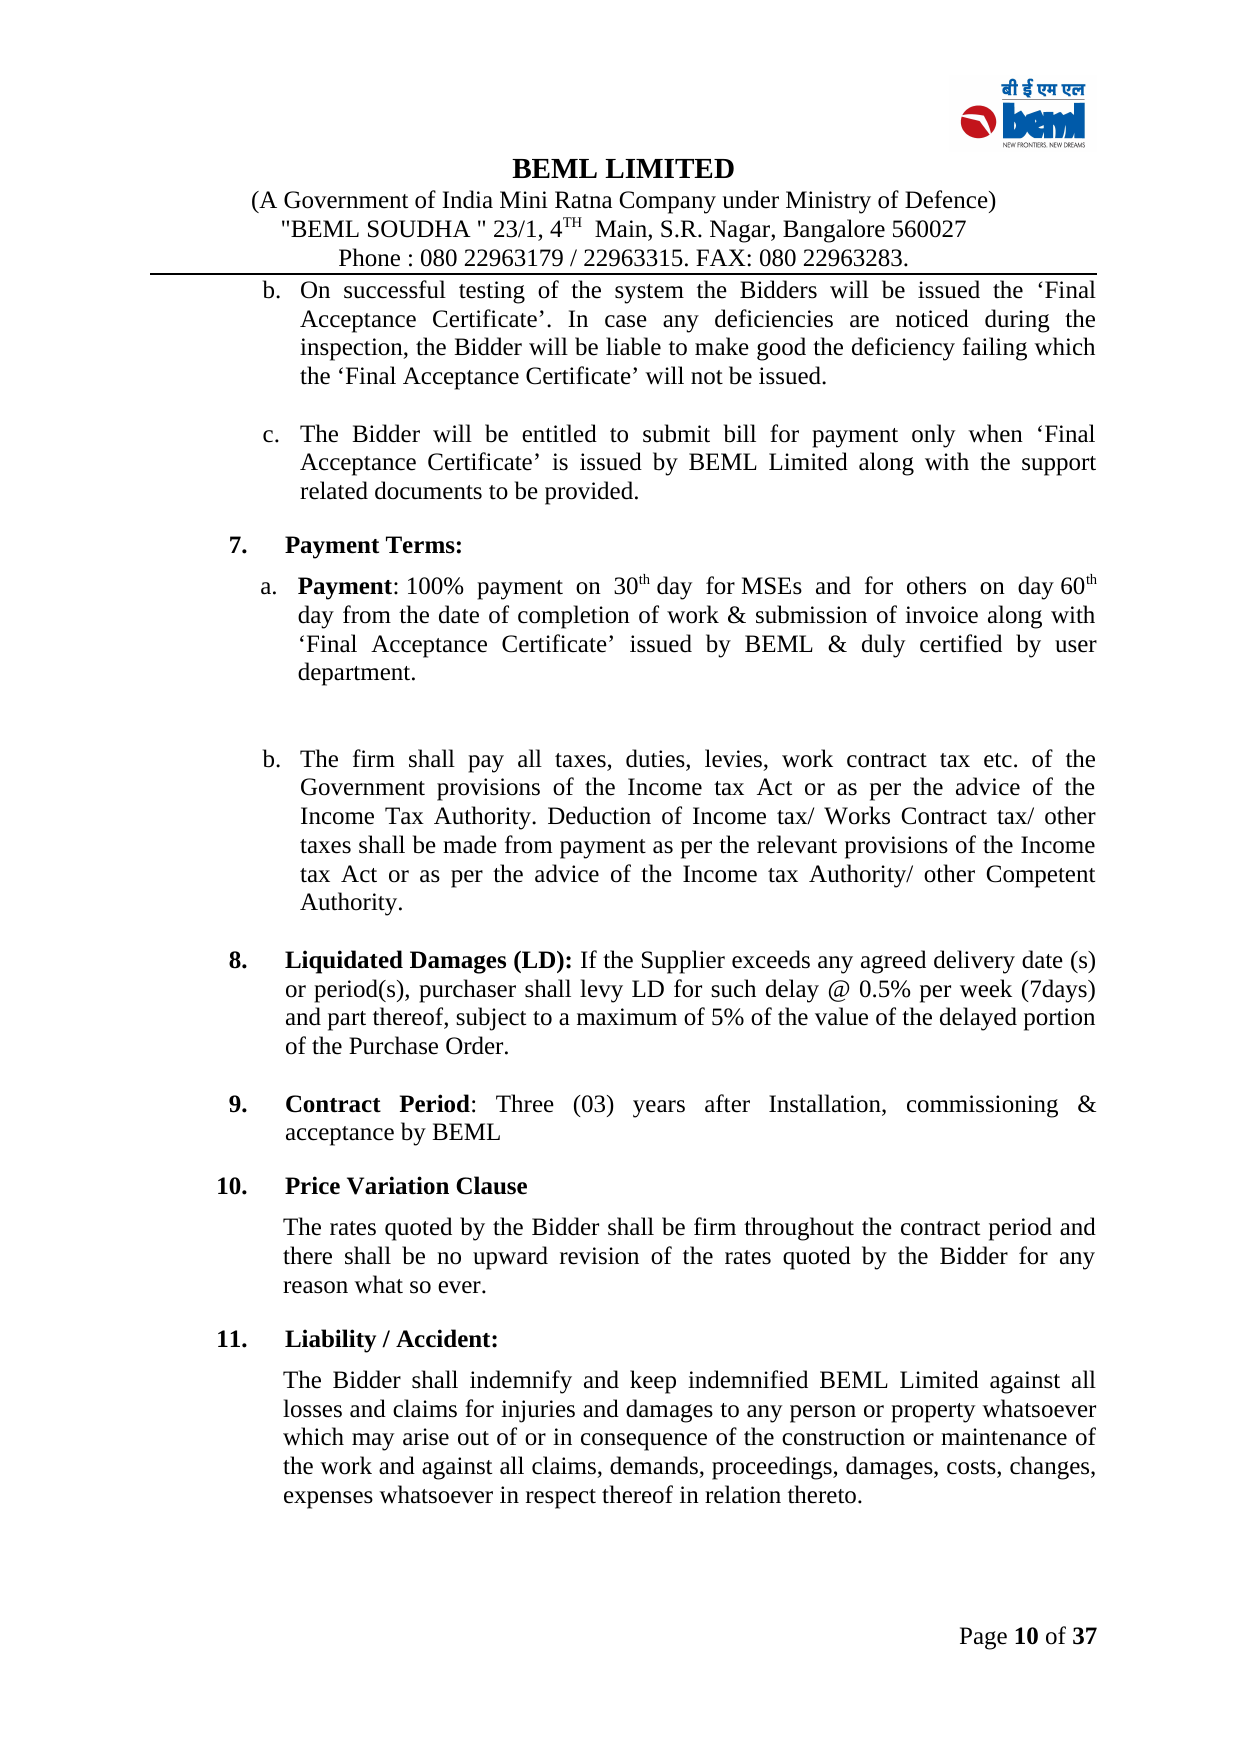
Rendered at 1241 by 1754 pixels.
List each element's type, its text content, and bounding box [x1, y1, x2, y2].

list On successful testing of the system the Bidders will be issued the ‘Final Acceptance Certificate’. In case any deficiencies are noticed during the inspection, the Bidder will be liable to make good the deficiency failing which the ‘Final Acceptance Certificate’ will not be issued. [262, 275, 1097, 390]
list Liquidated Damages (LD): If the Supplier exceeds any agreed delivery date (s) or period(s), purchaser shall levy LD for such delay @ 0.5% per week (7days) and part thereof, subject to a maximum of 5% of the value of the delayed portion of the Purchase Order. [247, 945, 1097, 1060]
subtitle Price Variation Clause [247, 1171, 1097, 1200]
subtitle Payment Terms: [247, 530, 1097, 559]
list Payment: 100% payment on 30th day for MSEs and for others on day 60th day from the date of completion of work & submission of invoice along with ‘Final Acceptance Certificate’ issued by BEML & duly certified by user department. [260, 571, 1097, 686]
list The firm shall pay all taxes, duties, levies, work contract tax etc. of the Government provisions of the Income tax Act or as per the advice of the Income Tax Authority. Deduction of Income tax/ Works Contract tax/ other taxes shall be made from payment as per the relevant provisions of the Income tax Act or as per the advice of the Income tax Authority/ other Competent Authority. [262, 744, 1097, 916]
list Contract Period: Three (03) years after Installation, commissioning & acceptance by BEML [247, 1089, 1097, 1146]
text The Bidder shall indemnify and keep indemnified BEML Limited against all losses and claims for injuries and damages to any person or property whatsoever which may arise out of or in consequence of the construction or maintenance of the work and against all claims, demands, proceedings, damages, costs, changes, expenses whatsoever in respect thereof in relation thereto. [283, 1365, 1097, 1509]
picture [948, 75, 1098, 152]
subtitle Liability / Accident: [247, 1324, 1097, 1352]
text The rates quoted by the Bidder shall be firm throughout the contract period and there shall be no upward revision of the rates quoted by the Bidder for any reason what so ever. [283, 1212, 1097, 1299]
list The Bidder will be entitled to submit bill for payment only when ‘Final Acceptance Certificate’ is issued by BEML Limited along with the support related documents to be provided. [262, 419, 1097, 505]
